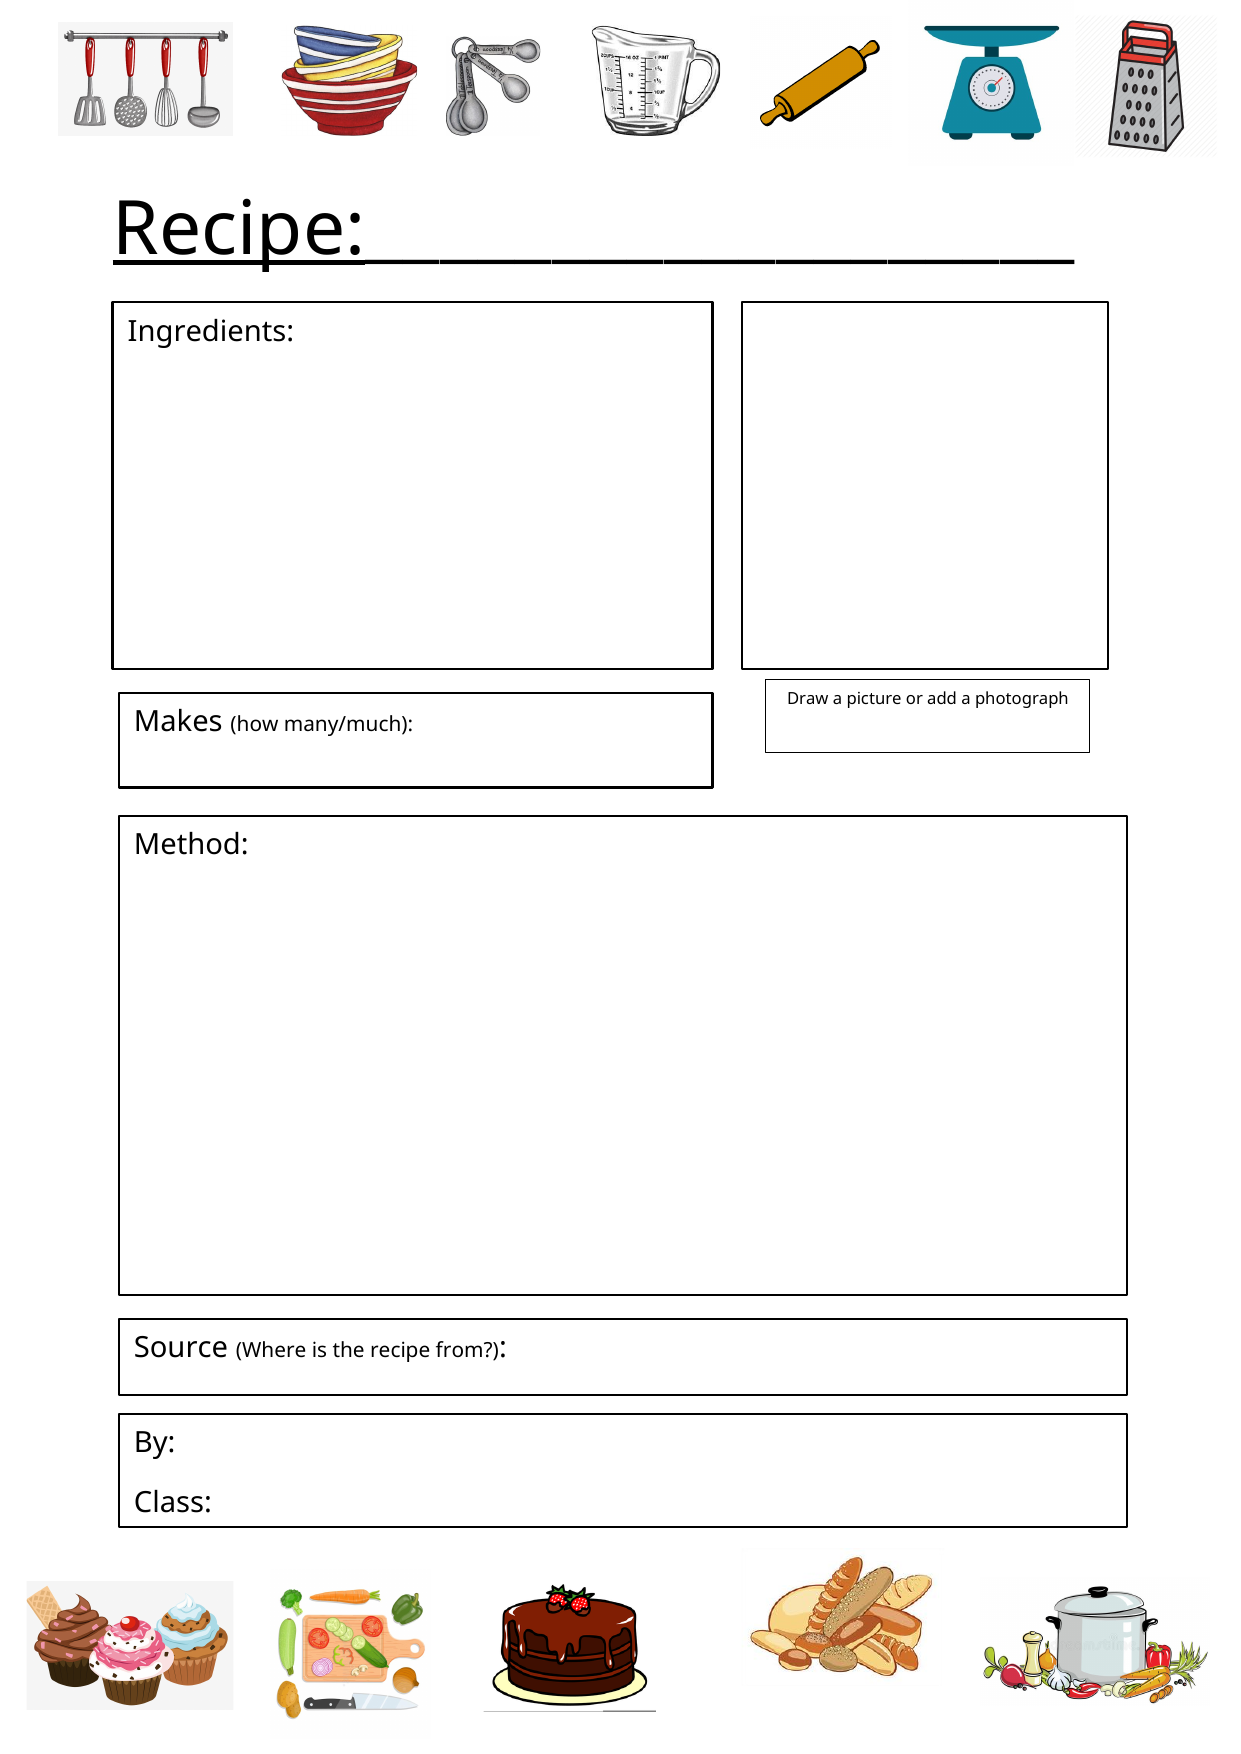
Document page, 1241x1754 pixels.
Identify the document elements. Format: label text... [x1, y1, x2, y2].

picture [26, 1581, 234, 1710]
text Recipe:___________________ [112, 150, 1128, 276]
picture [271, 1570, 431, 1739]
picture [741, 1548, 945, 1686]
picture [483, 1582, 656, 1712]
picture [281, 25, 418, 136]
picture [591, 25, 721, 136]
picture [446, 36, 541, 136]
picture [908, 0, 1218, 158]
picture [750, 16, 892, 149]
picture [979, 1577, 1211, 1706]
picture [58, 22, 233, 136]
